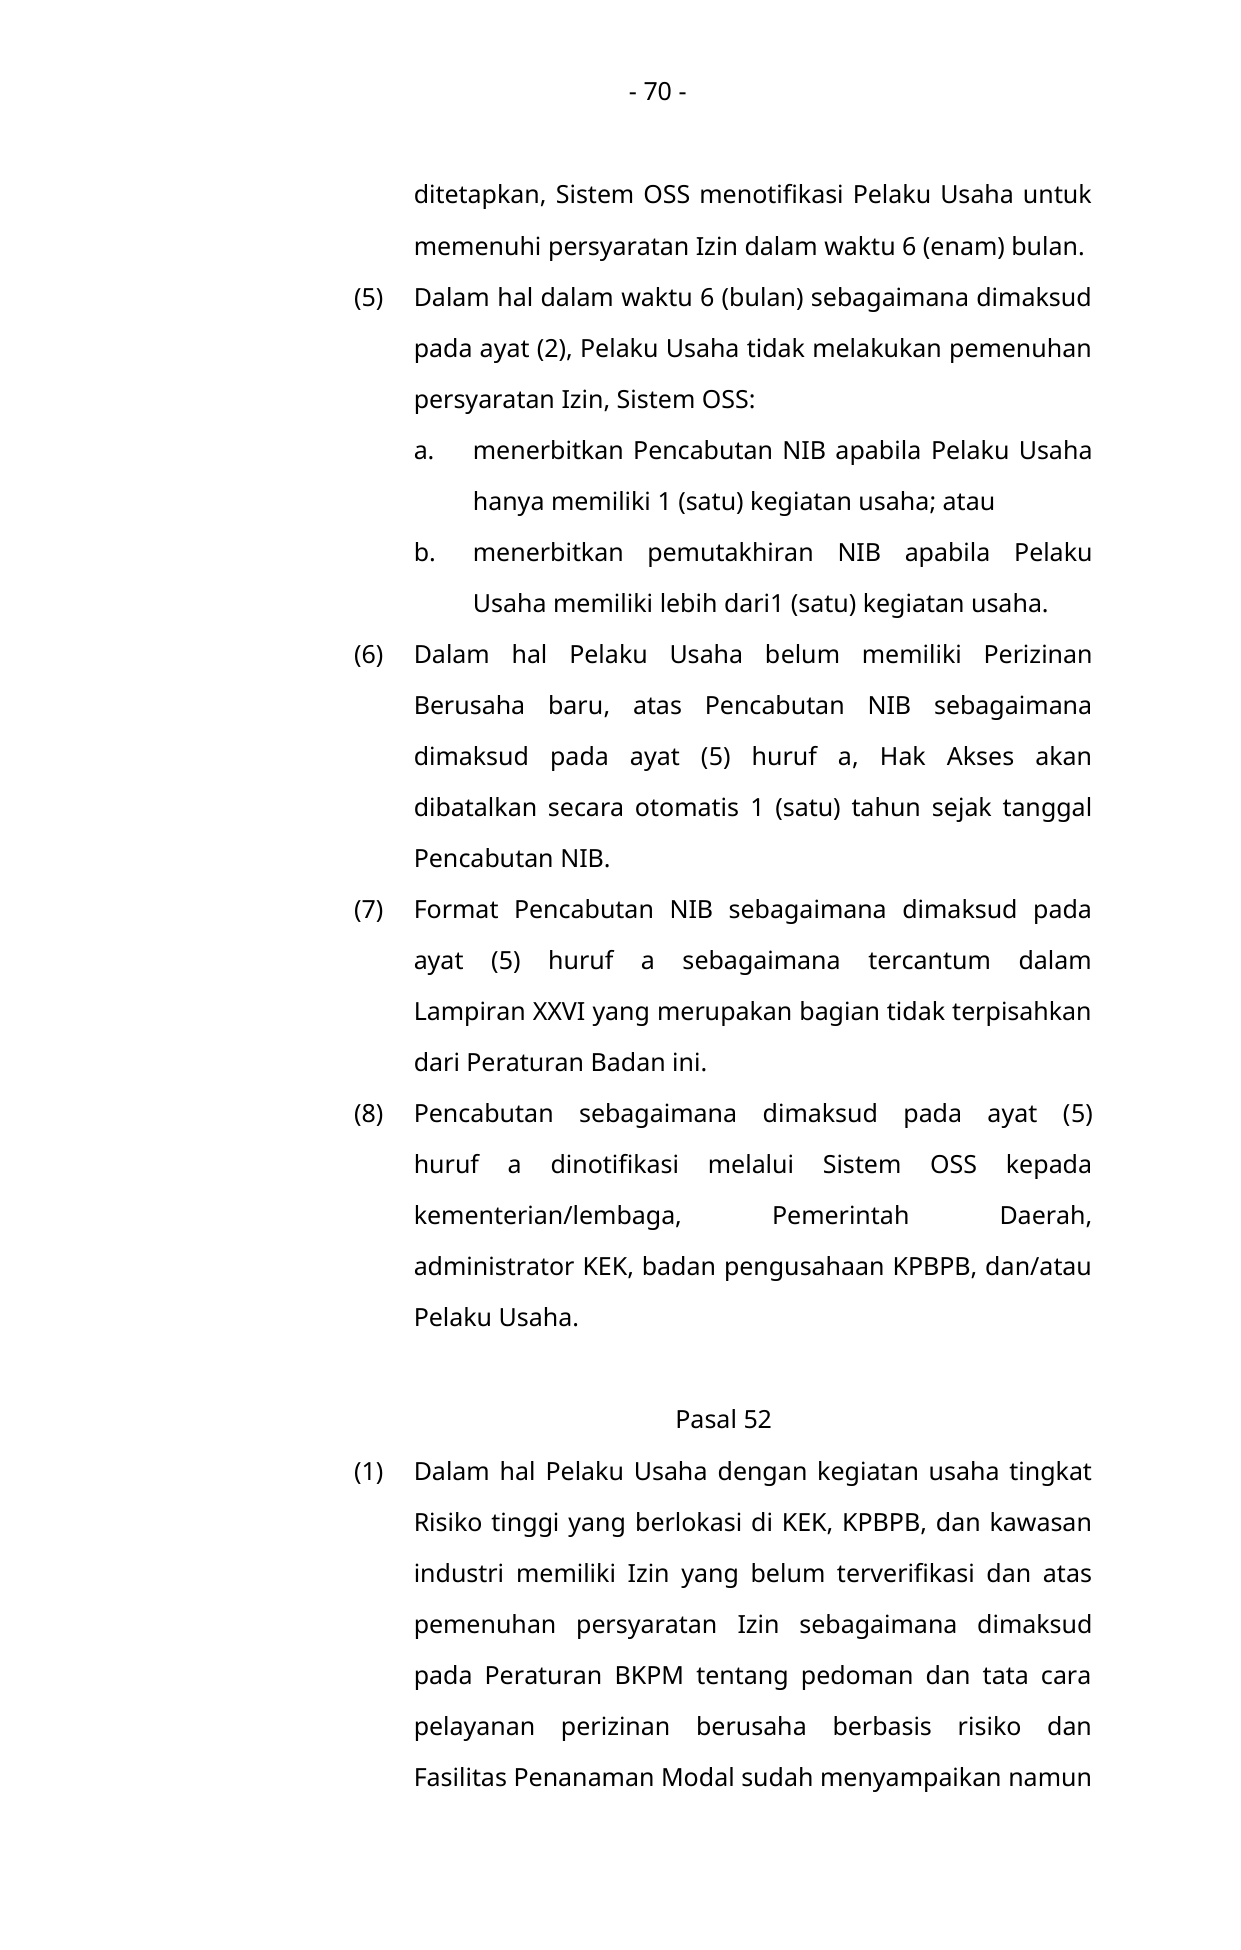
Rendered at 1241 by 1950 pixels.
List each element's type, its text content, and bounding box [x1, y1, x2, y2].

list Dalam hal Pelaku Usaha belum memiliki Perizinan Berusaha baru, atas Pencabutan NIB sebagaimana dimaksud pada ayat (5) huruf a, Hak Akses akan dibatalkan secara otomatis 1 (satu) tahun sejak tanggal Pencabutan NIB. [354, 637, 1092, 875]
list Pencabutan sebagaimana dimaksud pada ayat (5) huruf a dinotifikasi melalui Sistem OSS kepada kementerian/lembaga, Pemerintah Daerah, administrator KEK, badan pengusahaan KPBPB, dan/atau Pelaku Usaha. [354, 1096, 1092, 1334]
list Format Pencabutan NIB sebagaimana dimaksud pada ayat (5) huruf a sebagaimana tercantum dalam Lampiran XXVI yang merupakan bagian tidak terpisahkan dari Peraturan Badan ini. [354, 892, 1092, 1079]
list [354, 1453, 1092, 1793]
subtitle Pasal 52 [354, 1402, 1092, 1436]
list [354, 177, 1092, 262]
list Dalam hal dalam waktu 6 (bulan) sebagaimana dimaksud pada ayat (2), Pelaku Usaha tidak melakukan pemenuhan persyaratan Izin, Sistem OSS: [354, 279, 1092, 415]
list menerbitkan Pencabutan NIB apabila Pelaku Usaha hanya memiliki 1 (satu) kegiatan usaha; atau [413, 432, 1092, 517]
list menerbitkan pemutakhiran NIB apabila Pelaku Usaha memiliki lebih dari1 (satu) kegiatan usaha. [413, 534, 1092, 619]
